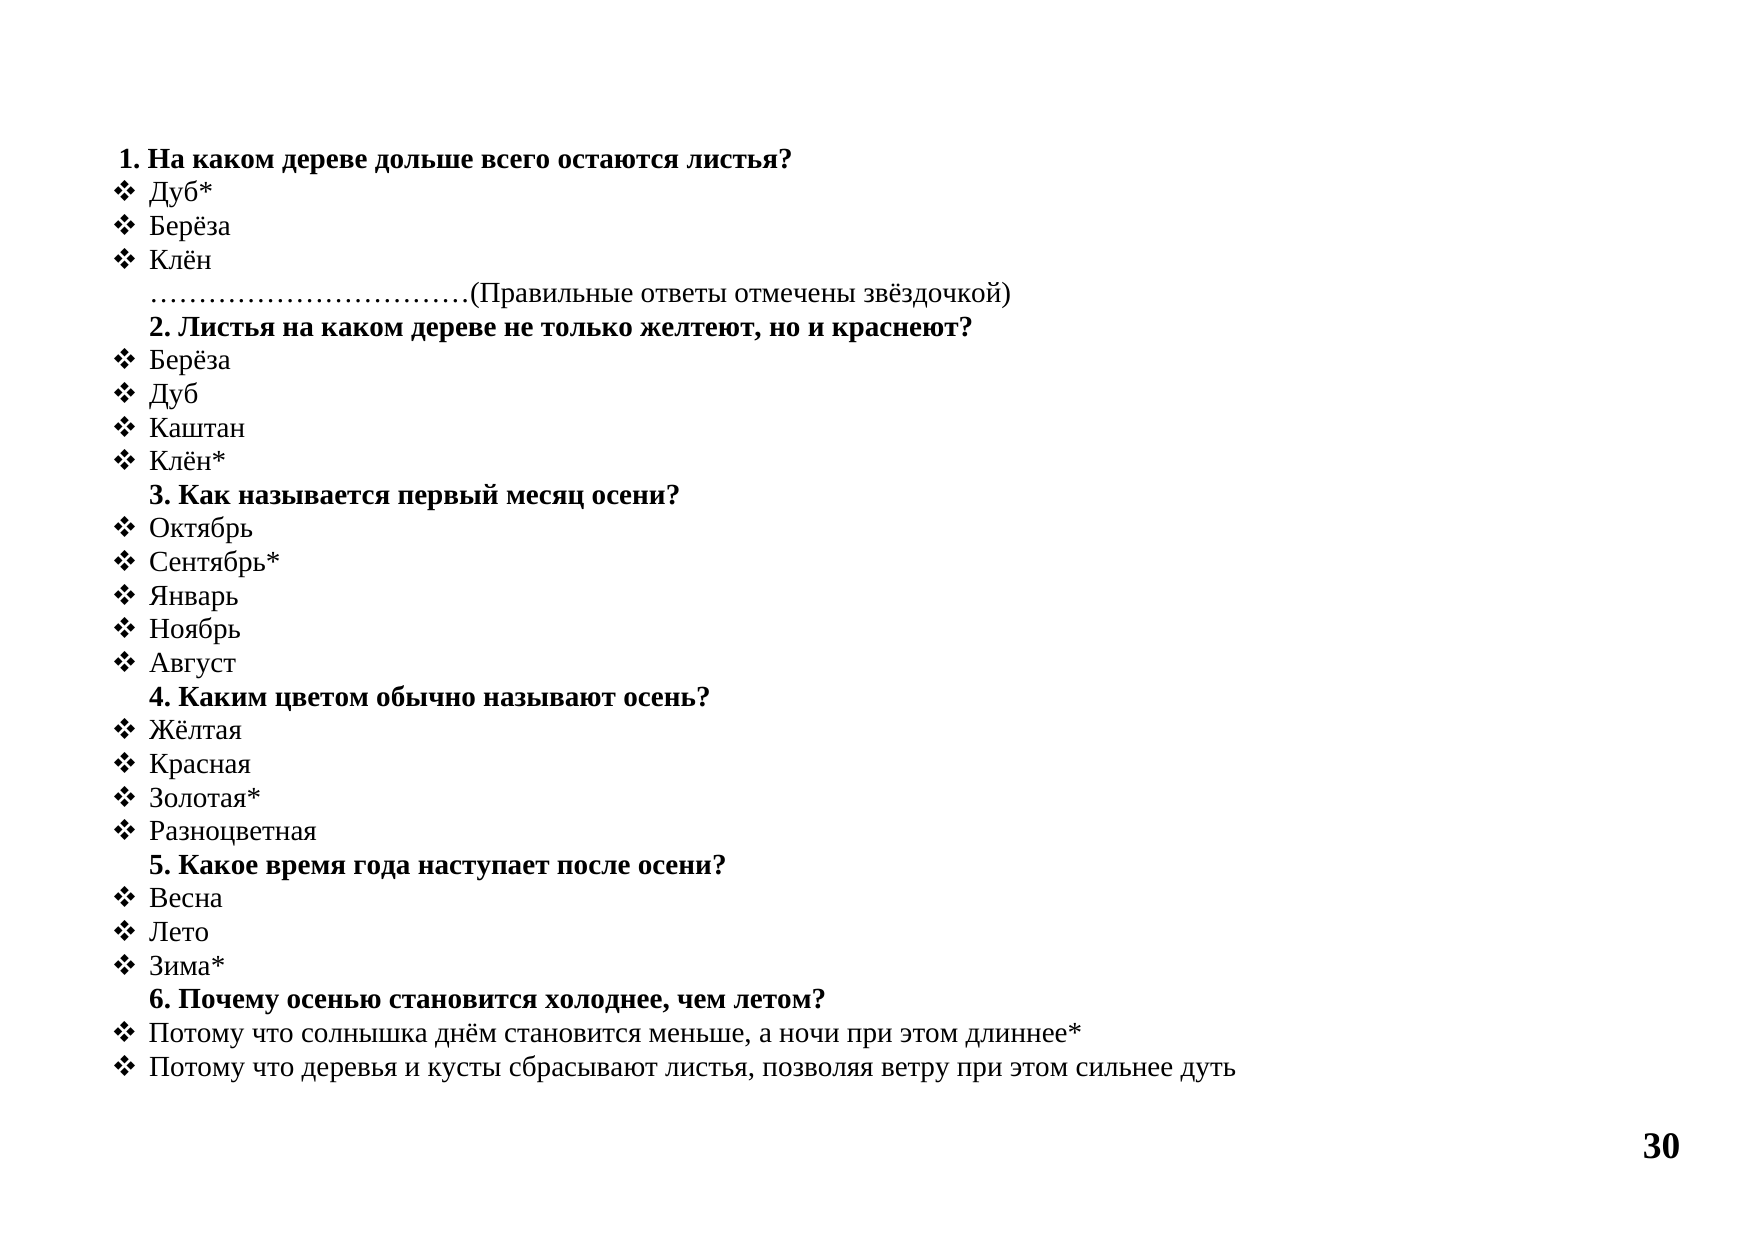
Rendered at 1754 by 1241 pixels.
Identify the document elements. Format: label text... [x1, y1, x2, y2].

list Золотая* [111, 780, 1680, 813]
list Август 4. Каким цветом обычно называют осень? [111, 645, 1680, 712]
list Лето [111, 914, 1680, 948]
list Красная [111, 746, 1680, 780]
list Клён* 3. Как называется первый месяц осени? [111, 443, 1680, 511]
list Октябрь [111, 511, 1680, 544]
text 1. На каком дереве дольше всего остаются листья? [118, 74, 1680, 174]
list Жёлтая [111, 712, 1680, 746]
list Зима* 6. Почему осенью становится холоднее, чем летом? [111, 948, 1680, 1015]
list Потому что солнышка днём становится меньше, а ночи при этом длиннее* [111, 1015, 1680, 1049]
list Берёза [111, 208, 1680, 242]
list Дуб [111, 376, 1680, 410]
list Ноябрь [111, 612, 1680, 645]
list Каштан [111, 410, 1680, 443]
list Весна [111, 881, 1680, 914]
list Разноцветная 5. Какое время года наступает после осени? [111, 813, 1680, 881]
list Январь [111, 578, 1680, 612]
list Потому что деревья и кусты сбрасывают листья, позволяя ветру при этом сильнее дуть [111, 1049, 1680, 1082]
list Дуб* [111, 174, 1680, 208]
list Берёза [111, 342, 1680, 376]
list Клён [111, 242, 1680, 275]
list ……………………………(Правильные ответы отмечены звёздочкой) 2. Листья на каком дереве не только желтеют, но и краснеют? [149, 275, 1680, 342]
list Сентябрь* [111, 544, 1680, 578]
